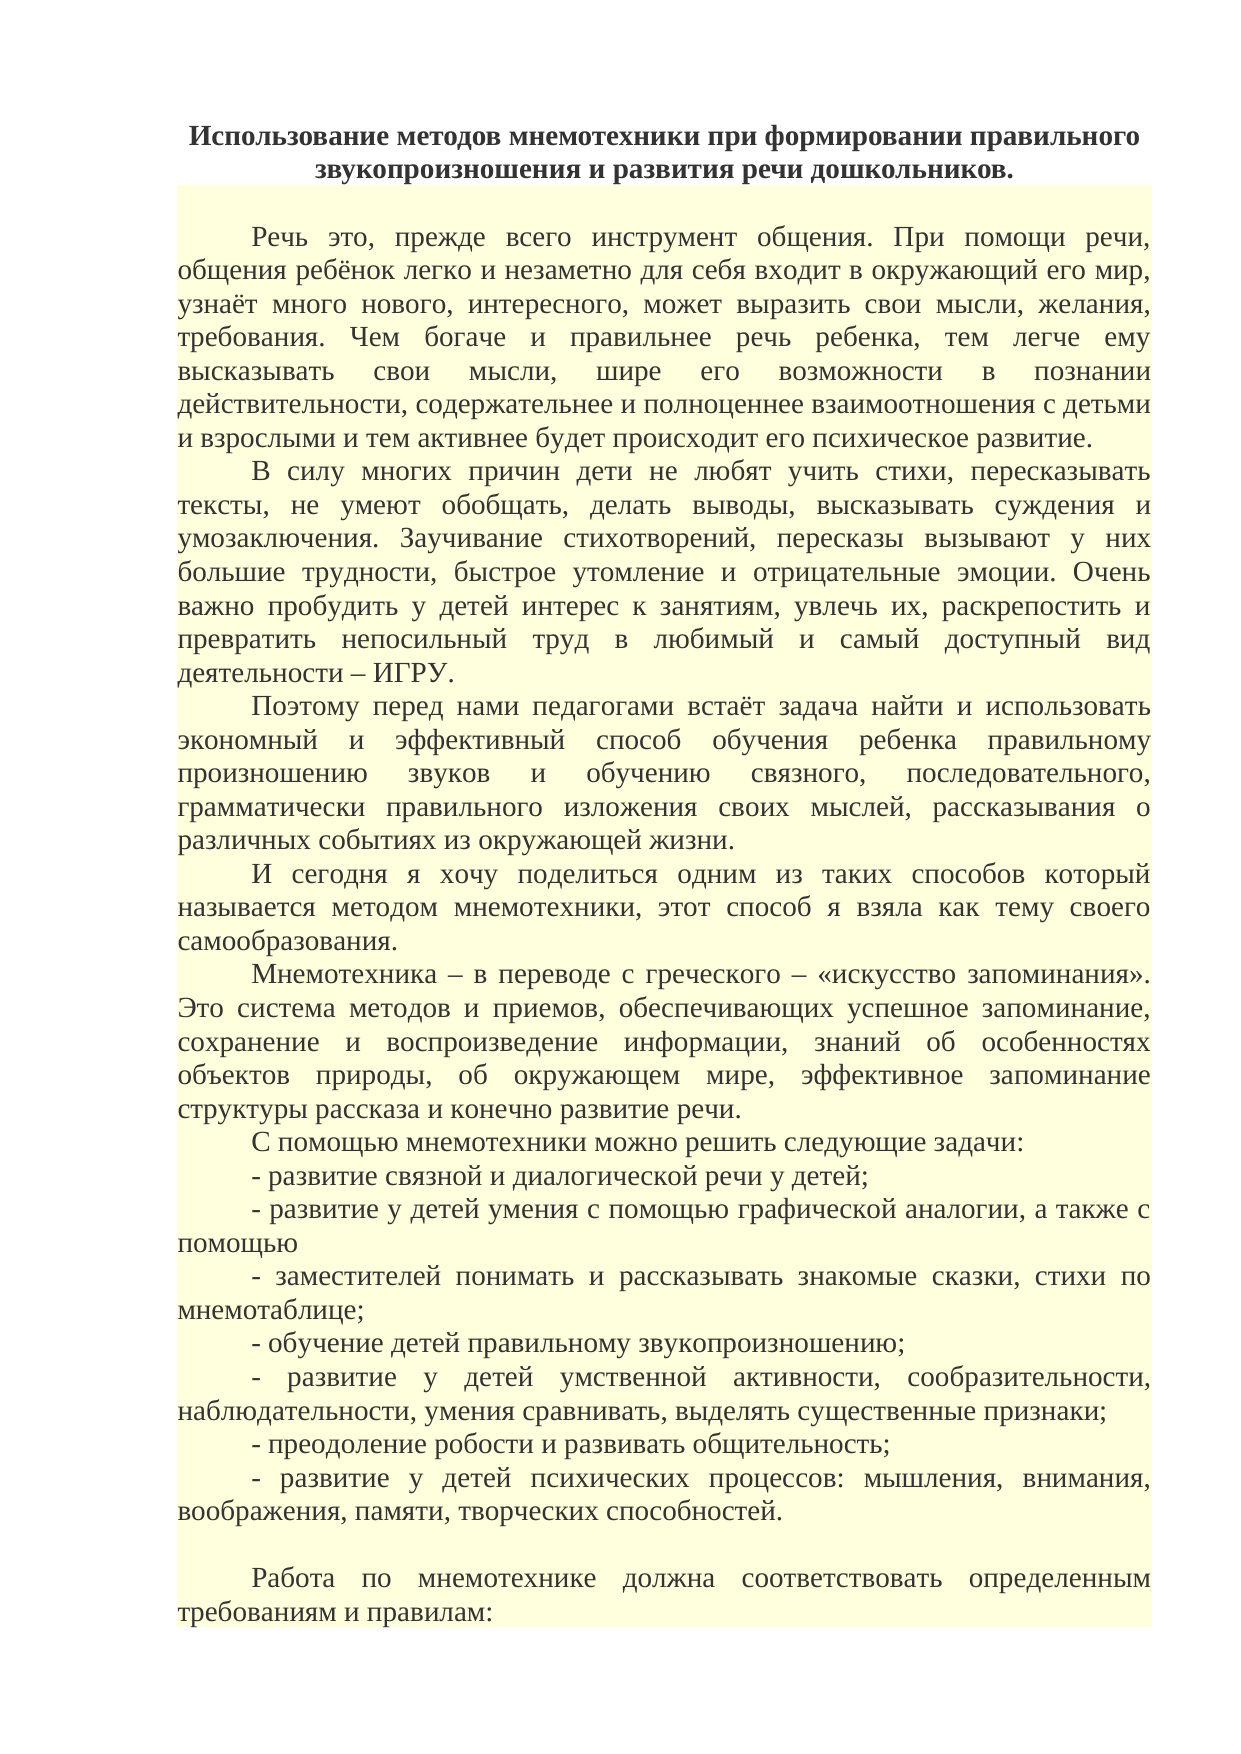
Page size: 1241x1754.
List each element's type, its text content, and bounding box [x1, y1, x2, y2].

text - развитие у детей умения с помощью графической аналогии, а также с помощью [177, 1191, 1152, 1258]
text - развитие у детей психических процессов: мышления, внимания, воображения, памяти, творческих способностей. [177, 1460, 1152, 1527]
text И сегодня я хочу поделиться одним из таких способов который называется методом мнемотехники, этот способ я взяла как тему своего самообразования. [177, 856, 1152, 957]
text Мнемотехника – в переводе с греческого – «искусство запоминания». Это система методов и приемов, обеспечивающих успешное запоминание, сохранение и воспроизведение информации, знаний об особенностях объектов природы, об окружающем мире, эффективное запоминание структуры рассказа и конечно развитие речи. [177, 957, 1152, 1124]
text - развитие связной и диалогической речи у детей; [177, 1158, 1152, 1191]
text Использование методов мнемотехники при формировании правильного звукопроизношения и развития речи дошкольников. [177, 118, 1152, 185]
text - преодоление робости и развивать общительность; [177, 1426, 1152, 1460]
text - заместителей понимать и рассказывать знакомые сказки, стихи по мнемотаблице; [177, 1258, 1152, 1326]
text Речь это, прежде всего инструмент общения. При помощи речи, общения ребёнок легко и незаметно для себя входит в окружающий его мир, узнаёт много нового, интересного, может выразить свои мысли, желания, требования. Чем богаче и правильнее речь ребенка, тем легче ему высказывать свои мысли, шире его возможности в познании действительности, содержательнее и полноценнее взаимоотношения с детьми и взрослыми и тем активнее будет происходит его психическое развитие. [177, 219, 1152, 453]
text - развитие у детей умственной активности, сообразительности, наблюдательности, умения сравнивать, выделять существенные признаки; [177, 1359, 1152, 1426]
text В силу многих причин дети не любят учить стихи, пересказывать тексты, не умеют обобщать, делать выводы, высказывать суждения и умозаключения. Заучивание стихотворений, пересказы вызывают у них большие трудности, быстрое утомление и отрицательные эмоции. Очень важно пробудить у детей интерес к занятиям, увлечь их, раскрепостить и превратить непосильный труд в любимый и самый доступный вид деятельности – ИГРУ. [177, 453, 1152, 688]
text С помощью мнемотехники можно решить следующие задачи: [177, 1124, 1152, 1158]
text Работа по мнемотехнике должна соответствовать определенным требованиям и правилам: [177, 1560, 1152, 1627]
text Поэтому перед нами педагогами встаёт задача найти и использовать экономный и эффективный способ обучения ребенка правильному произношению звуков и обучению связного, последовательного, грамматически правильного изложения своих мыслей, рассказывания о различных событиях из окружающей жизни. [177, 688, 1152, 856]
text - обучение детей правильному звукопроизношению; [177, 1326, 1152, 1359]
